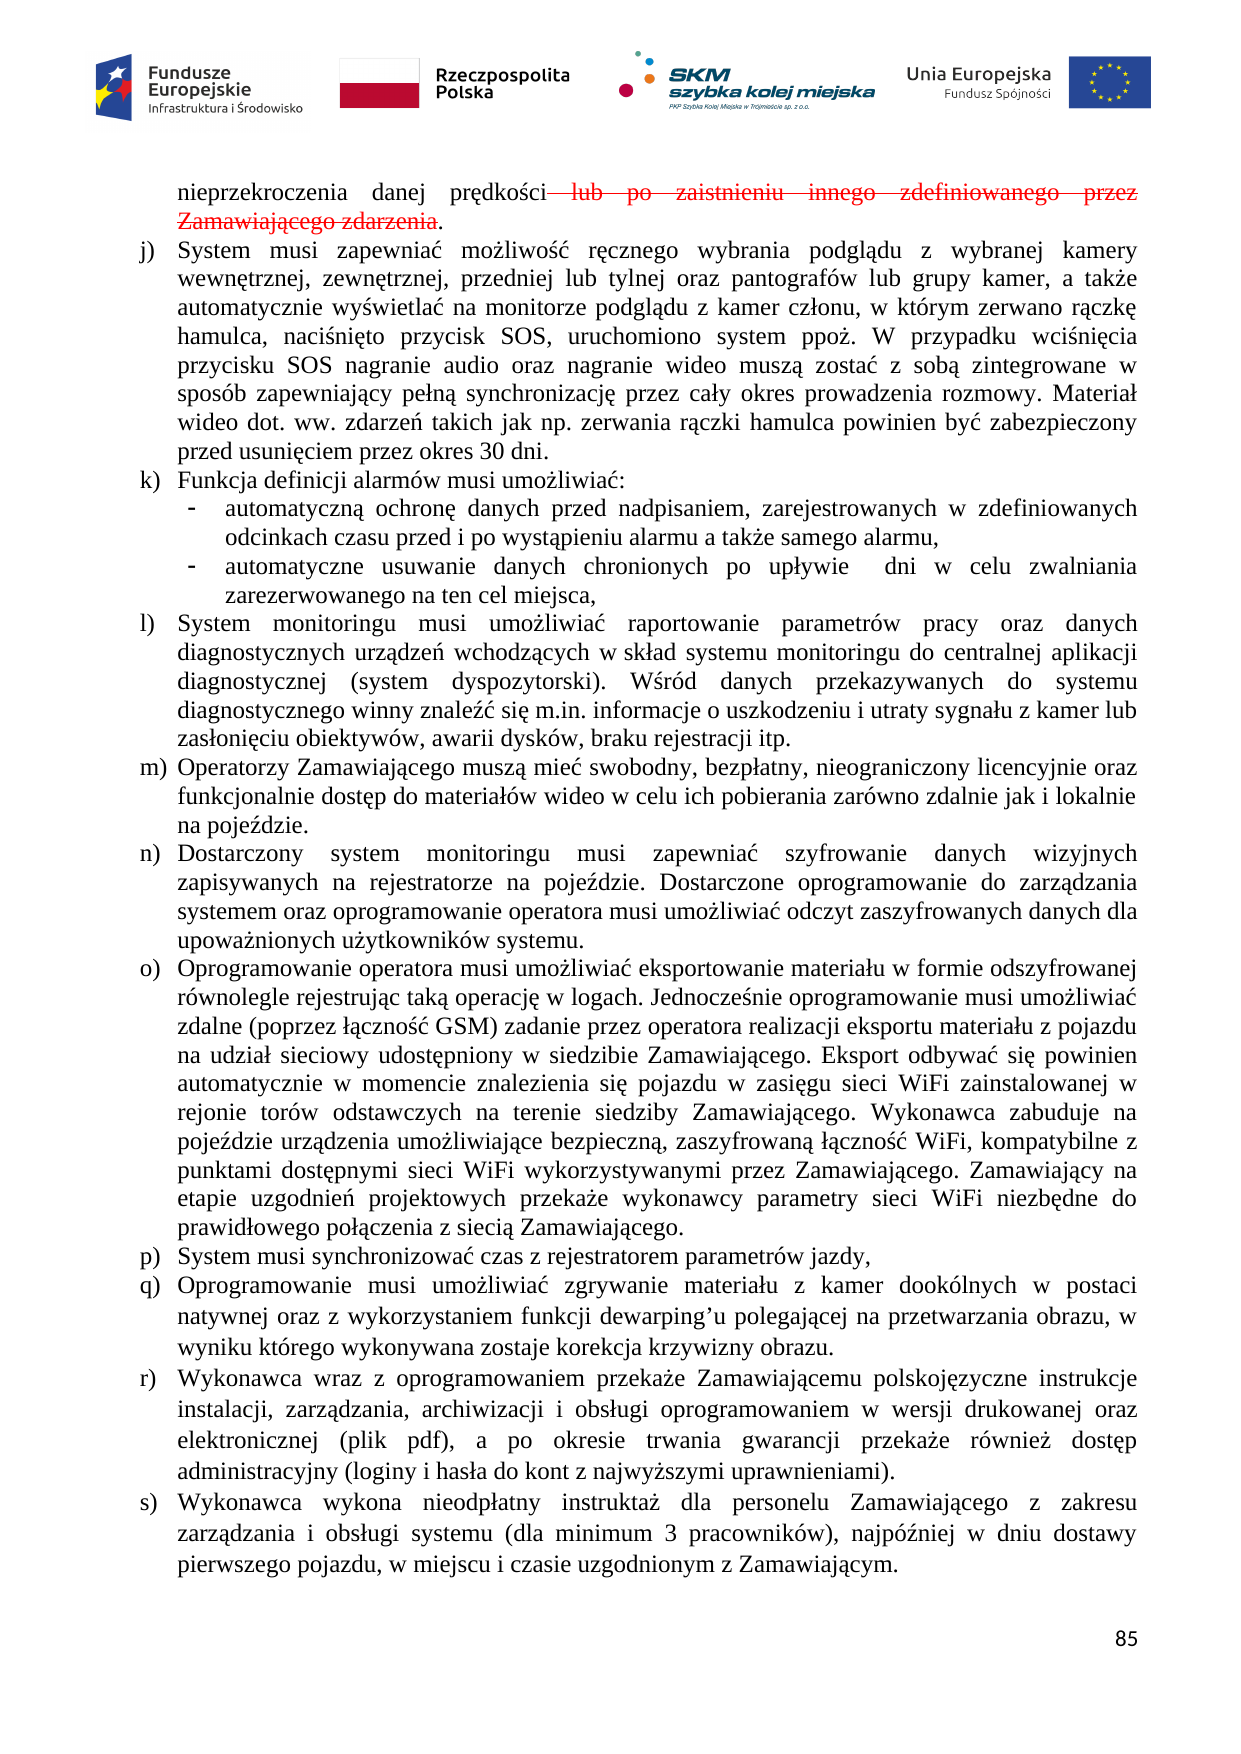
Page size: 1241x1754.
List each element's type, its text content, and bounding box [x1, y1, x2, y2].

list Wykonawca wraz z oprogramowaniem przekaże Zamawiającemu polskojęzyczne instrukcje instalacji, zarządzania, archiwizacji i obsługi oprogramowaniem w wersji drukowanej oraz elektronicznej (plik pdf), a po okresie trwania gwarancji przekaże również dostęp administracyjny (loginy i hasła do kont z najwyższymi uprawnieniami). [139, 1363, 1138, 1485]
list automatyczne usuwanie danych chronionych po upływie dni w celu zwalniania zarezerwowanego na ten cel miejsca, [187, 551, 1138, 608]
list Funkcja definicji alarmów musi umożliwiać: [139, 465, 1138, 493]
picture [889, 24, 1169, 141]
list Oprogramowanie musi umożliwiać zgrywanie materiału z kamer dookólnych w postaci natywnej oraz z wykorzystaniem funkcji dewarping’u polegającej na przetwarzania obrazu, w wyniku którego wykonywana zostaje korekcja krzywizny obrazu. [139, 1270, 1138, 1361]
list Oprogramowanie operatora musi umożliwiać eksportowanie materiału w formie odszyfrowanej równolegle rejestrując taką operację w logach. Jednocześnie oprogramowanie musi umożliwiać zdalne (poprzez łączność GSM) zadanie przez operatora realizacji eksportu materiału z pojazdu na udział sieciowy udostępniony w siedzibie Zamawiającego. Eksport odbywać się powinien automatycznie w momencie znalezienia się pojazdu w zasięgu sieci WiFi zainstalowanej w rejonie torów odstawczych na terenie siedziby Zamawiającego. Wykonawca zabuduje na pojeździe urządzenia umożliwiające bezpieczną, zaszyfrowaną łączność WiFi, kompatybilne z punktami dostępnymi sieci WiFi wykorzystywanymi przez Zamawiającego. Zamawiający na etapie uzgodnień projektowych przekaże wykonawcy parametry sieci WiFi niezbędne do prawidłowego połączenia z siecią Zamawiającego. [139, 953, 1138, 1241]
list automatyczną ochronę danych przed nadpisaniem, zarejestrowanych w zdefiniowanych odcinkach czasu przed i po wystąpieniu alarmu a także samego alarmu, [187, 493, 1138, 551]
list Wykonawca wykona nieodpłatny instruktaż dla personelu Zamawiającego z zakresu zarządzania i obsługi systemu (dla minimum 3 pracowników), najpóźniej w dniu dostawy pierwszego pojazdu, w miejscu i czasie uzgodnionym z Zamawiającym. [139, 1487, 1138, 1578]
picture [619, 51, 875, 110]
list System monitoringu musi umożliwiać raportowanie parametrów pracy oraz danych diagnostycznych urządzeń wchodzących w skład systemu monitoringu do centralnej aplikacji diagnostycznej (system dyspozytorski). Wśród danych przekazywanych do systemu diagnostycznego winny znaleźć się m.in. informacje o uszkodzeniu i utraty sygnału z kamer lub zasłonięciu obiektywów, awarii dysków, braku rejestracji itp. [139, 608, 1138, 752]
picture [85, 51, 311, 133]
list System musi zapewniać możliwość ręcznego wybrania podglądu z wybranej kamery wewnętrznej, zewnętrznej, przedniej lub tylnej oraz pantografów lub grupy kamer, a także automatycznie wyświetlać na monitorze podglądu z kamer członu, w którym zerwano rączkę hamulca, naciśnięto przycisk SOS, uruchomiono system ppoż. W przypadku wciśnięcia przycisku SOS nagranie audio oraz nagranie wideo muszą zostać z sobą zintegrowane w sposób zapewniający pełną synchronizację przez cały okres prowadzenia rozmowy. Materiał wideo dot. ww. zdarzeń takich jak np. zerwania rączki hamulca powinien być zabezpieczony przed usunięciem przez okres 30 dni. [139, 235, 1138, 465]
list Dostarczony system monitoringu musi zapewniać szyfrowanie danych wizyjnych zapisywanych na rejestratorze na pojeździe. Dostarczone oprogramowanie do zarządzania systemem oraz oprogramowanie operatora musi umożliwiać odczyt zaszyfrowanych danych dla upoważnionych użytkowników systemu. [139, 838, 1138, 953]
list Operatorzy Zamawiającego muszą mieć swobodny, bezpłatny, nieograniczony licencyjnie oraz funkcjonalnie dostęp do materiałów wideo w celu ich pobierania zarówno zdalnie jak i lokalnie na pojeździe. [139, 752, 1138, 838]
list System musi synchronizować czas z rejestratorem parametrów jazdy, [139, 1241, 1138, 1270]
picture [322, 41, 587, 125]
